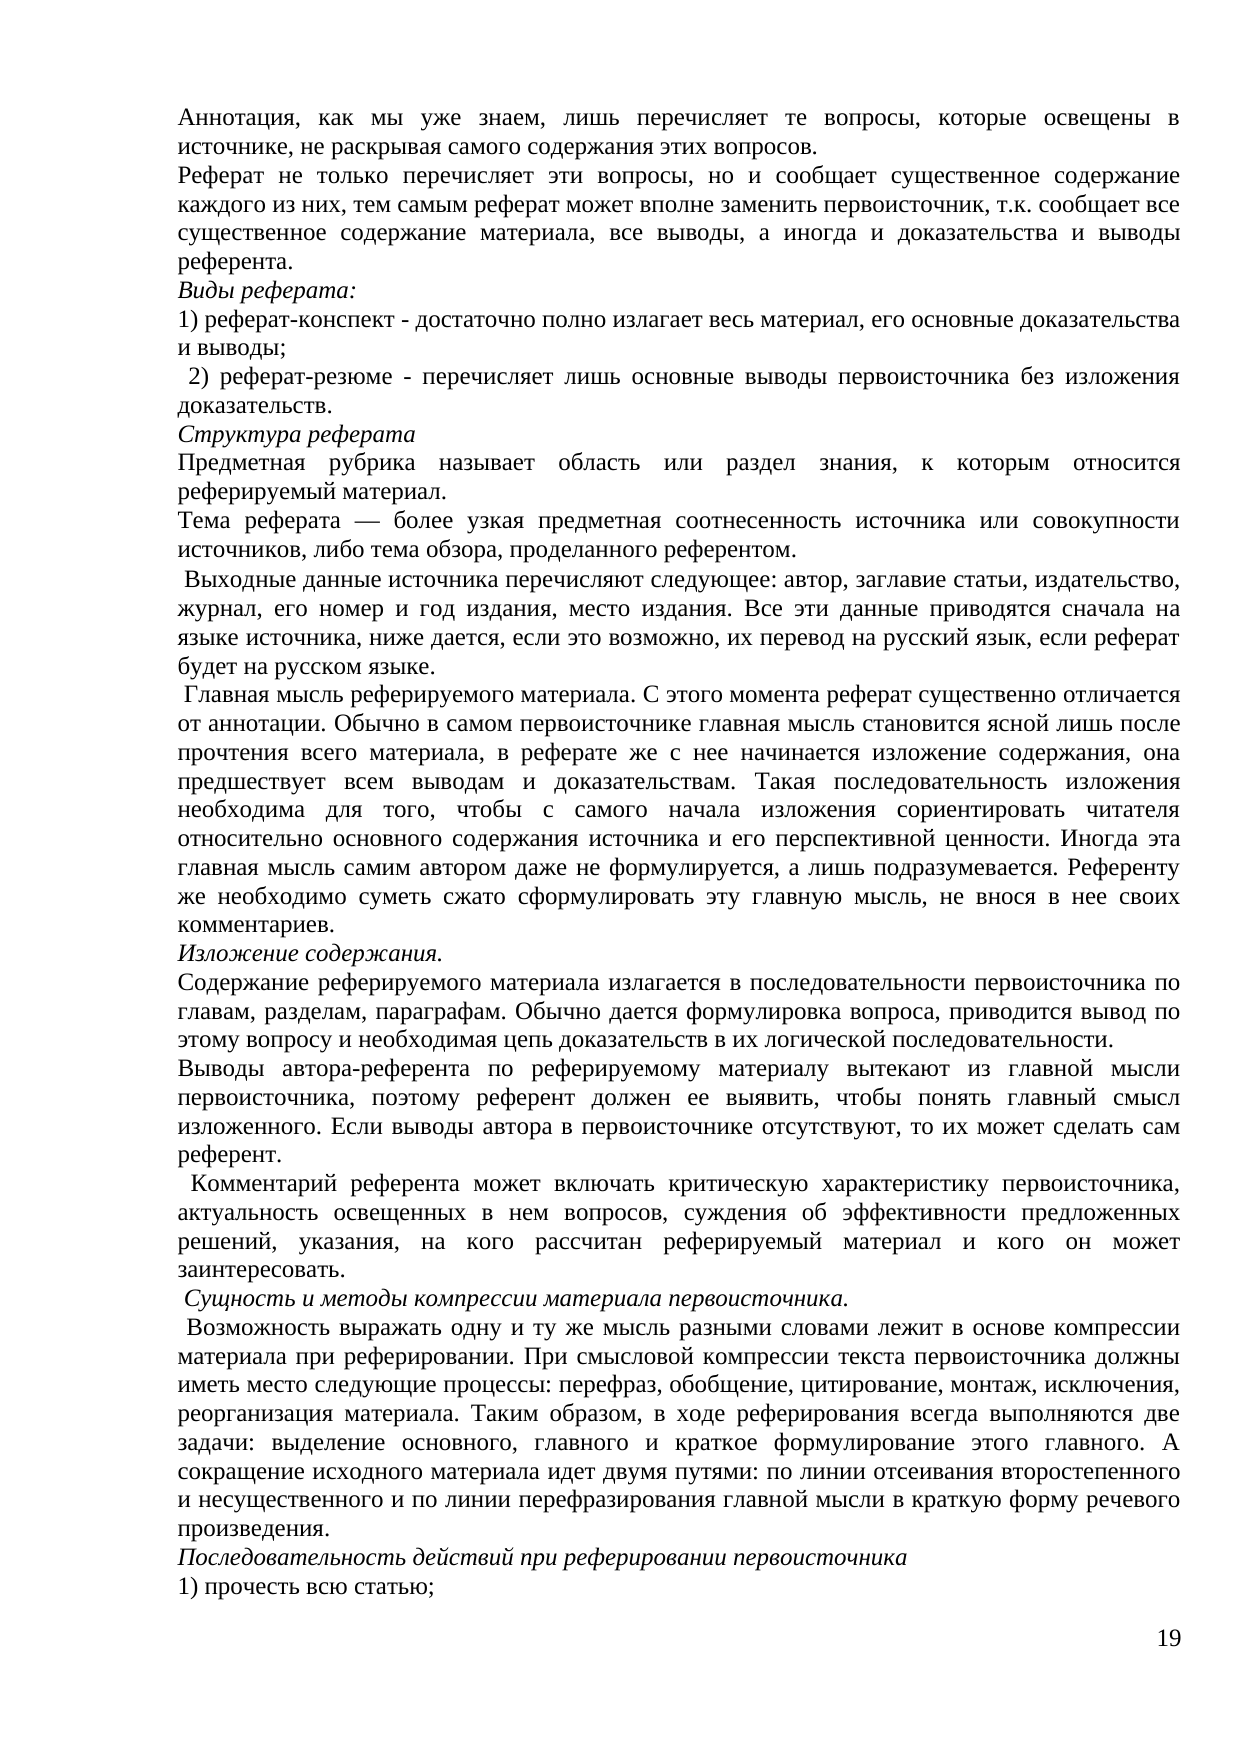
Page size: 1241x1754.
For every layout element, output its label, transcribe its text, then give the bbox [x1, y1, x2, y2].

text Виды реферата: [177, 275, 1181, 304]
text Комментарий референта может включать критическую характеристику первоисточника, актуальность освещенных в нем вопросов, суждения об эффективности предложенных решений, указания, на кого рассчитан реферируемый материал и кого он может заинтересовать. [177, 1168, 1181, 1283]
text Содержание реферируемого материала излагается в последовательности первоисточника по главам, разделам, параграфам. Обычно дается формулировка вопроса, приводится вывод по этому вопросу и необходимая цепь доказательств в их логической последовательности. [177, 967, 1181, 1053]
text 1) прочесть всю статью; [177, 1571, 1181, 1599]
text Главная мысль реферируемого материала. С этого момента реферат существенно отличается от аннотации. Обычно в самом первоисточнике главная мысль становится ясной лишь после прочтения всего материала, в реферате же с нее начинается изложение содержания, она предшествует всем выводам и доказательствам. Такая последовательность изложения необходима для того, чтобы с самого начала изложения сориентировать читателя относительно основного содержания источника и его перспективной ценности. Иногда эта главная мысль самим автором даже не формулируется, а лишь подразумевается. Референту же необходимо суметь сжато сформулировать эту главную мысль, не внося в нее своих комментариев. [177, 679, 1181, 938]
text 1) реферат-конспект - достаточно полно излагает весь материал, его основные доказательства и выводы; [177, 304, 1181, 361]
text Тема реферата — более узкая предметная соотнесенность источника или совокупности источников, либо тема обзора, проделанного референтом. [177, 505, 1181, 562]
text Сущность и методы компрессии материала первоисточника. [177, 1283, 1181, 1312]
text Выводы автора-референта по реферируемому материалу вытекают из главной мысли первоисточника, поэтому референт должен ее выявить, чтобы понять главный смысл изложенного. Если выводы автора в первоисточнике отсутствуют, то их может сделать сам референт. [177, 1053, 1181, 1168]
text Выходные данные источника перечисляют следующее: автор, заглавие статьи, издательство, журнал, его номер и год издания, место издания. Все эти данные приводятся сначала на языке источника, ниже дается, если это возможно, их перевод на русский язык, если реферат будет на русском языке. [177, 564, 1181, 679]
text Структура реферата [177, 419, 1181, 447]
text Последовательность действий при реферировании первоисточника [177, 1542, 1181, 1571]
text Возможность выражать одну и ту же мысль разными словами лежит в основе компрессии материала при реферировании. При смысловой компрессии текста первоисточника должны иметь место следующие процессы: перефраз, обобщение, цитирование, монтаж, исключения, реорганизация материала. Таким образом, в ходе реферирования всегда выполняются две задачи: выделение основного, главного и краткое формулирование этого главного. А сокращение исходного материала идет двумя путями: по линии отсеивания второстепенного и несущественного и по линии перефразирования главной мысли в краткую форму речевого произведения. [177, 1312, 1181, 1542]
text Реферат не только перечисляет эти вопросы, но и сообщает существенное содержание каждого из них, тем самым реферат может вполне заменить первоисточник, т.к. сообщает все существенное содержание материала, все выводы, а иногда и доказательства и выводы референта. [177, 160, 1181, 275]
text Изложение содержания. [177, 938, 1181, 967]
text 2) реферат-резюме - перечисляет лишь основные выводы первоисточника без изложения доказательств. [177, 361, 1181, 419]
text Аннотация, как мы уже знаем, лишь перечисляет те вопросы, которые освещены в источнике, не раскрывая самого содержания этих вопросов. [177, 102, 1181, 160]
text Предметная рубрика называет область или раздел знания, к которым относится реферируемый материал. [177, 447, 1181, 505]
